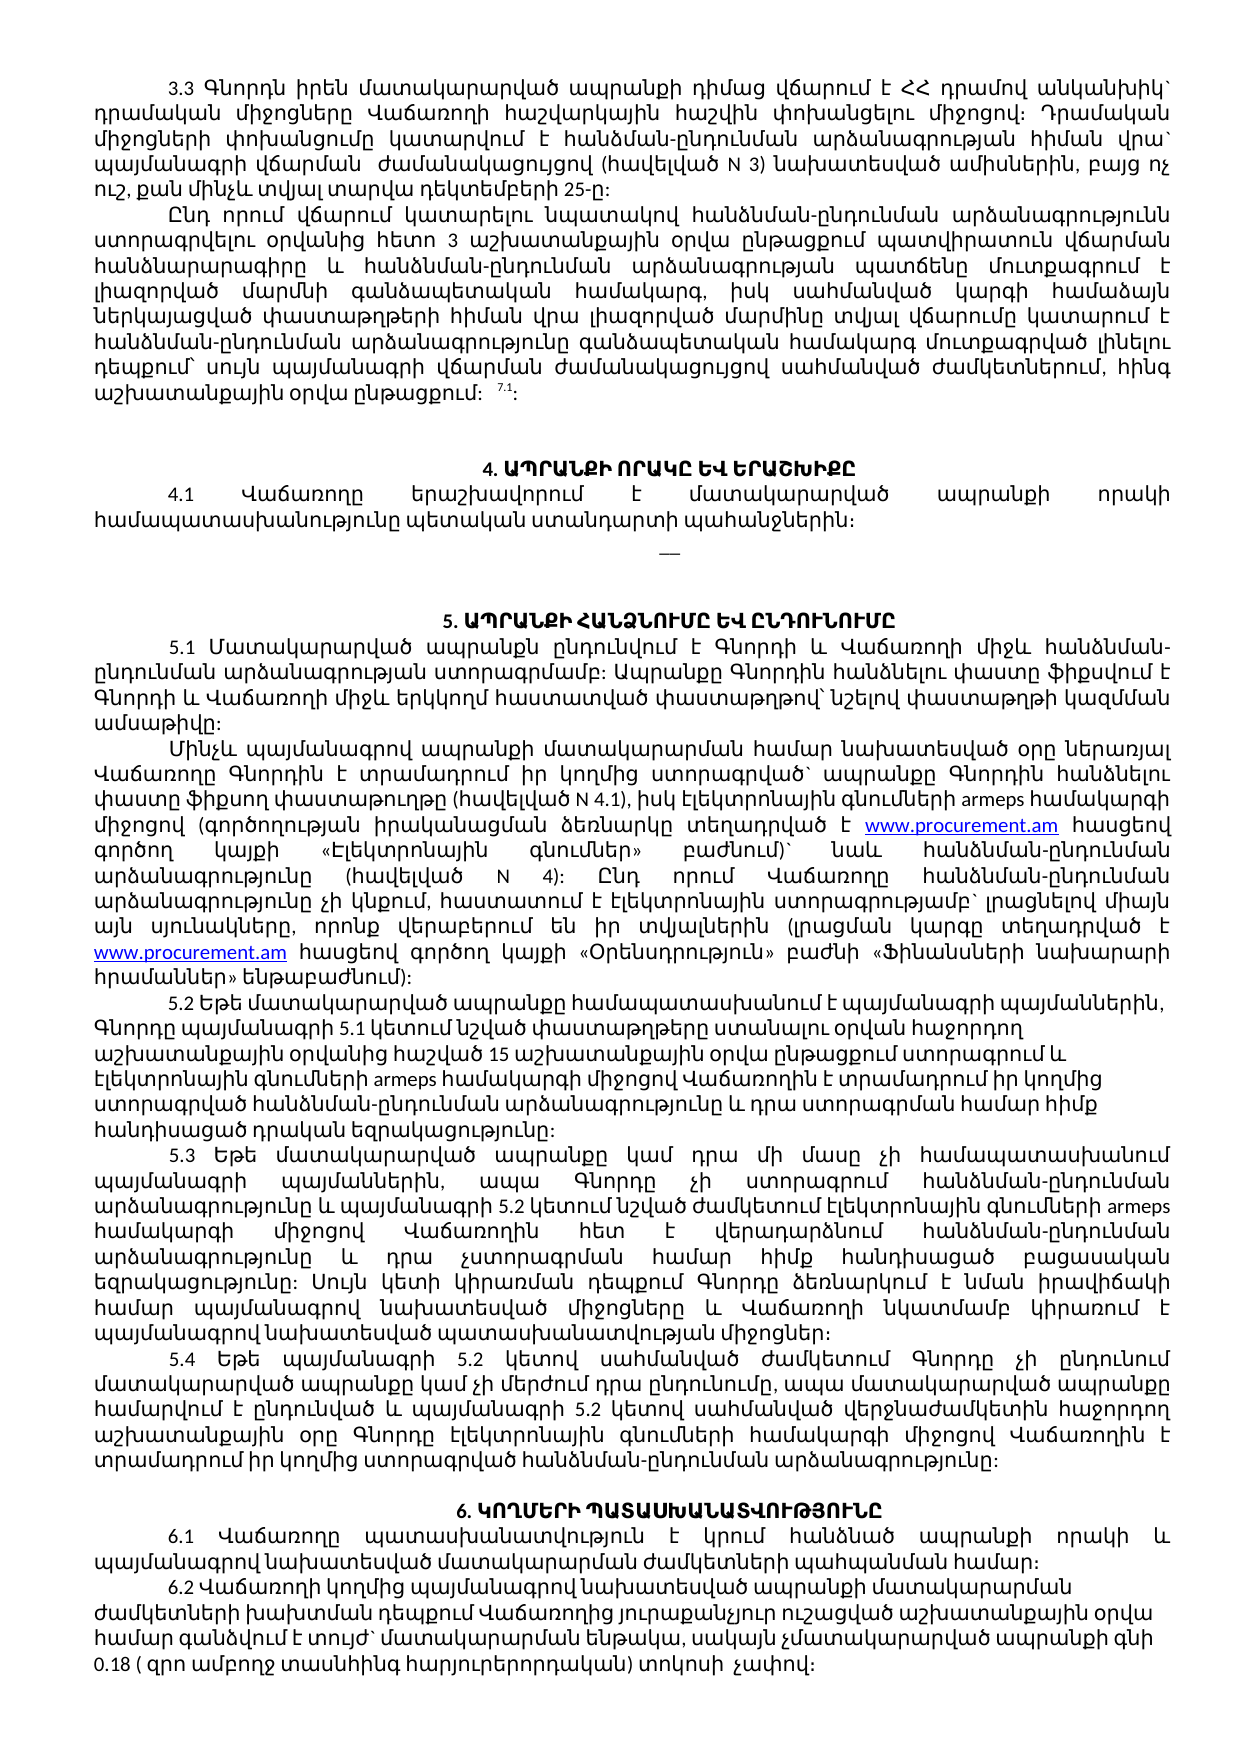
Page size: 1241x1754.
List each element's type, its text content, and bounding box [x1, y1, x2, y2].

text 5.3 Եթե մատակարարված ապրանքը կամ դրա մի մասը չի համապատասխանում պայմանագրի պայմաններին, ապա Գնորդը չի ստորագրում հանձնման-ընդունման արձանագրությունը և պայմանագրի 5.2 կետում նշված ժամկետում էլեկտրոնային գնումների armeps համակարգի միջոցով Վաճառողին հետ է վերադարձնում հանձնման-ընդունման արձանագրությունը և դրա չստորագրման համար հիմք հանդիսացած բացասական եզրակացությունը: Սույն կետի կիրառման դեպքում Գնորդը ձեռնարկում է նման իրավիճակի համար պայմանագրով նախատեսված միջոցները և Վաճառողի նկատմամբ կիրառում է պայմանագրով նախատեսված պատասխանատվության միջոցներ։ [94, 1142, 1171, 1346]
text 6. ԿՈՂՄԵՐԻ ՊԱՏԱՍԽԱՆԱՏՎՈՒԹՅՈՒՆԸ [94, 1498, 1171, 1524]
text __ [94, 532, 1171, 558]
text 5.2 Եթե մատակարարված ապրանքը համապատասխանում է պայմանագրի պայմաններին, Գնորդը պայմանագրի 5.1 կետում նշված փաստաթղթերը ստանալու օրվան հաջորդող աշխատանքային օրվանից հաշված 15 աշխատանքային օրվա ընթացքում ստորագրում և էլեկտրոնային գնումների armeps համակարգի միջոցով Վաճառողին է տրամադրում իր կողմից ստորագրված հանձնման-ընդունման արձանագրությունը և դրա ստորագրման համար հիմք հանդիսացած դրական եզրակացությունը: [94, 990, 1171, 1142]
text 5.4 Եթե պայմանագրի 5.2 կետով սահմանված ժամկետում Գնորդը չի ընդունում մատակարարված ապրանքը կամ չի մերժում դրա ընդունումը, ապա մատակարարված ապրանքը համարվում է ընդունված և պայմանագրի 5.2 կետով սահմանված վերջնաժամկետին հաջորդող աշխատանքային օրը Գնորդը էլեկտրոնային գնումների համակարգի միջոցով Վաճառողին է տրամադրում իր կողմից ստորագրված հանձնման-ընդունման արձանագրությունը: [94, 1346, 1171, 1473]
text 5. ԱՊՐԱՆՔԻ ՀԱՆՁՆՈՒՄԸ ԵՎ ԸՆԴՈՒՆՈՒՄԸ [94, 609, 1171, 634]
text 5.1 Մատակարարված ապրանքն ընդունվում է Գնորդի և Վաճառողի միջև հանձնման-ընդունման արձանագրության ստորագրմամբ: Ապրանքը Գնորդին հանձնելու փաստը ֆիքսվում է Գնորդի և Վաճառողի միջև երկկողմ հաստատված փաստաթղթով՝ նշելով փաստաթղթի կազմման ամսաթիվը: [94, 634, 1171, 736]
text Մինչև պայմանագրով ապրանքի մատակարարման համար նախատեսված օրը ներառյալ Վաճառողը Գնորդին է տրամադրում իր կողմից ստորագրված` ապրանքը Գնորդին հանձնելու փաստը ֆիքսող փաստաթուղթը (հավելված N 4.1), իսկ էլեկտրոնային գնումների armeps համակարգի միջոցով (գործողության իրականացման ձեռնարկը տեղադրված է www.procurement.am հասցեով գործող կայքի «Էլեկտրոնային գնումներ» բաժնում)` նաև հանձնման-ընդունման արձանագրությունը (հավելված N 4): Ընդ որում Վաճառողը հանձնման-ընդունման արձանագրությունը չի կնքում, հաստատում է էլեկտրոնային ստորագրությամբ` լրացնելով միայն այն սյունակները, որոնք վերաբերում են իր տվյալներին (լրացման կարգը տեղադրված է www.procurement.am հասցեով գործող կայքի «Օրենսդրություն» բաժնի «Ֆինանսների նախարարի հրամաններ» ենթաբաժնում): [94, 736, 1171, 990]
text 4.1 Վաճառողը երաշխավորում է մատակարարված ապրանքի որակի համապատասխանությունը պետական ստանդարտի պահանջներին։ [94, 482, 1171, 532]
text 4. ԱՊՐԱՆՔԻ ՈՐԱԿԸ ԵՎ ԵՐԱՇԽԻՔԸ [94, 456, 1171, 482]
text 6.1 Վաճառողը պատասխանատվություն է կրում հանձնած ապրանքի որակի և պայմանագրով նախատեսված մատակարարման ժամկետների պահպանման համար։ [94, 1524, 1171, 1574]
text 6.2 Վաճառողի կողմից պայմանագրով նախատեսված ապրանքի մատակարարման ժամկետների խախտման դեպքում Վաճառողից յուրաքանչյուր ուշացված աշխատանքային օրվա համար գանձվում է տույժ` մատակարարման ենթակա, սակայն չմատակարարված ապրանքի գնի 0.18 ( զրո ամբողջ տասնհինգ հարյուրերորդական) տոկոսի չափով։ [94, 1574, 1171, 1676]
text 3.3 Գնորդն իրեն մատակարարված ապրանքի դիմաց վճարում է ՀՀ դրամով անկանխիկ` դրամական միջոցները Վաճառողի հաշվարկային հաշվին փոխանցելու միջոցով։ Դրամական միջոցների փոխանցումը կատարվում է հանձման-ընդունման արձանագրության հիման վրա` պայմանագրի վճարման ժամանակացույցով (հավելված N 3) նախատեսված ամիսներին, բայց ոչ ուշ, քան մինչև տվյալ տարվա դեկտեմբերի 25-ը: [94, 75, 1171, 202]
